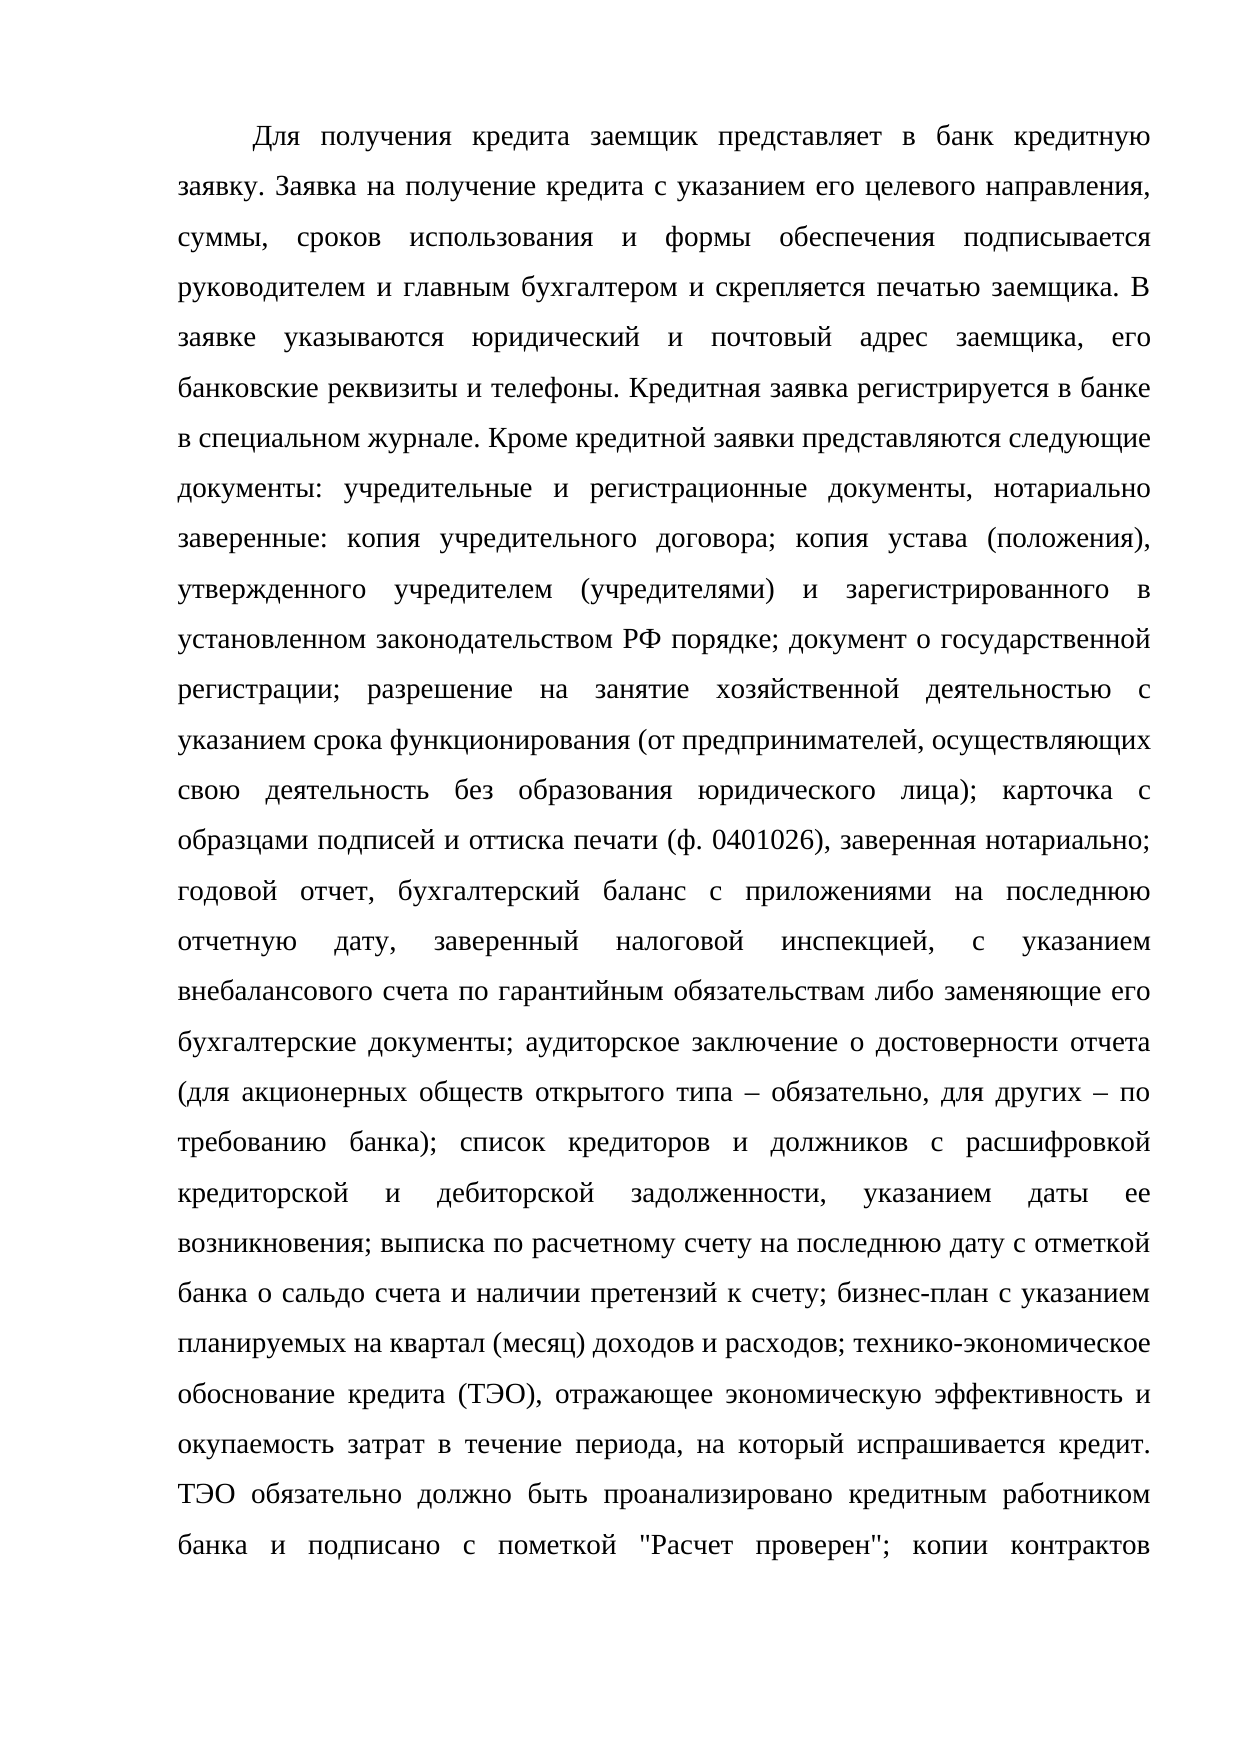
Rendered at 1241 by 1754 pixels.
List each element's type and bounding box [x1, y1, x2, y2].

text [177, 118, 1152, 1560]
